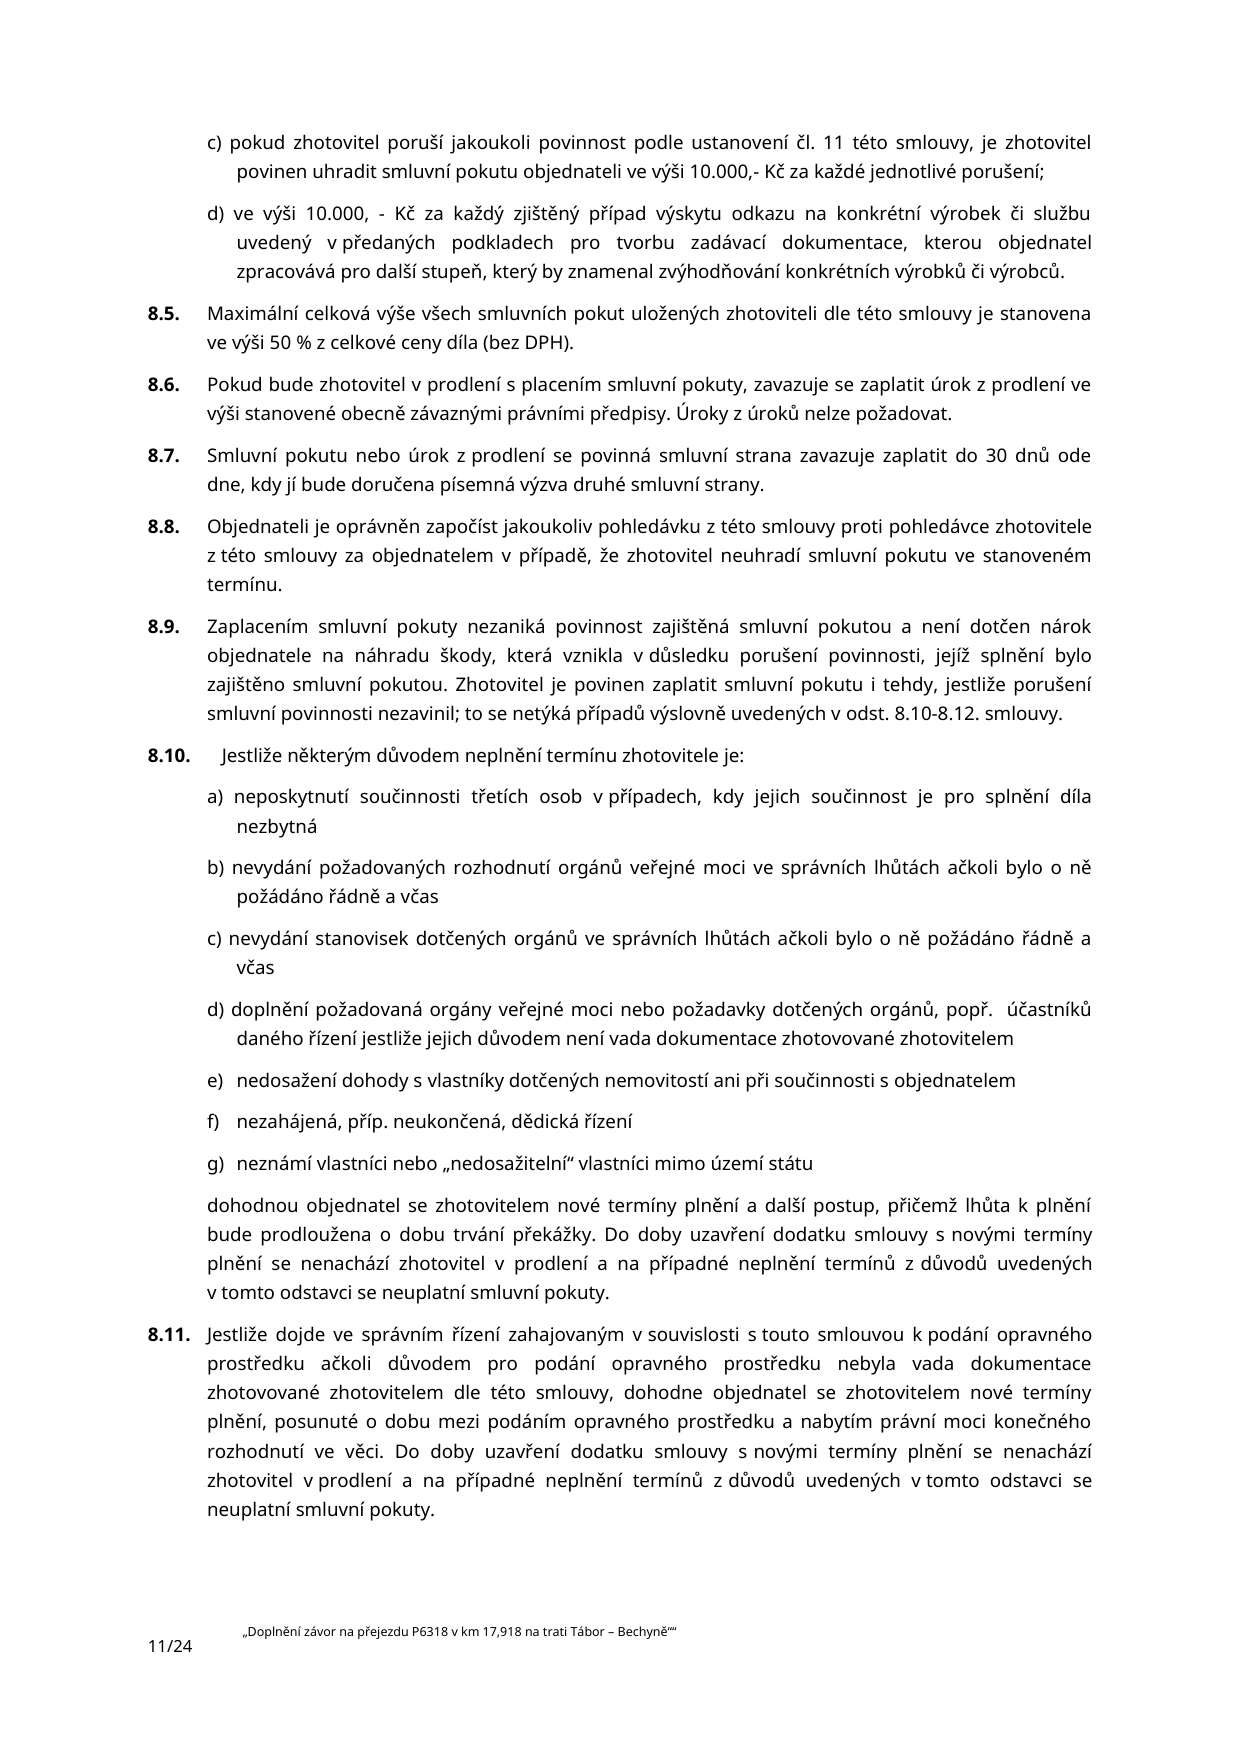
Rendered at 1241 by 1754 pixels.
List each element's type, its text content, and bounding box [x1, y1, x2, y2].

text c) pokud zhotovitel poruší jakoukoli povinnost podle ustanovení čl. 11 této smlouvy, je zhotovitel povinen uhradit smluvní pokutu objednateli ve výši 10.000,- Kč za každé jednotlivé porušení; [207, 126, 1092, 185]
text 8.5. Maximální celková výše všech smluvních pokut uložených zhotoviteli dle této smlouvy je stanovena ve výši 50 % z celkové ceny díla (bez DPH). [148, 297, 1092, 356]
text f) nezahájená, příp. neukončená, dědická řízení [207, 1106, 1092, 1135]
text 8.7. Smluvní pokutu nebo úrok z prodlení se povinná smluvní strana zavazuje zaplatit do 30 dnů ode dne, kdy jí bude doručena písemná výzva druhé smluvní strany. [148, 439, 1092, 497]
text e) nedosažení dohody s vlastníky dotčených nemovitostí ani při součinnosti s objednatelem [207, 1064, 1092, 1093]
text g) neznámí vlastníci nebo „nedosažitelní“ vlastníci mimo území státu [207, 1147, 1092, 1176]
text c) nevydání stanovisek dotčených orgánů ve správních lhůtách ačkoli bylo o ně požádáno řádně a včas [207, 922, 1092, 981]
text b) nevydání požadovaných rozhodnutí orgánů veřejné moci ve správních lhůtách ačkoli bylo o ně požádáno řádně a včas [207, 851, 1092, 910]
text 8.6. Pokud bude zhotovitel v prodlení s placením smluvní pokuty, zavazuje se zaplatit úrok z prodlení ve výši stanovené obecně závaznými právními předpisy. Úroky z úroků nelze požadovat. [148, 368, 1092, 426]
text 8.11. Jestliže dojde ve správním řízení zahajovaným v souvislosti s touto smlouvou k podání opravného prostředku ačkoli důvodem pro podání opravného prostředku nebyla vada dokumentace zhotovované zhotovitelem dle této smlouvy, dohodne objednatel se zhotovitelem nové termíny plnění, posunuté o dobu mezi podáním opravného prostředku a nabytím právní moci konečného rozhodnutí ve věci. Do doby uzavření dodatku smlouvy s novými termíny plnění se nenachází zhotovitel v prodlení a na případné neplnění termínů z důvodů uvedených v tomto odstavci se neuplatní smluvní pokuty. [148, 1318, 1092, 1522]
text a) neposkytnutí součinnosti třetích osob v případech, kdy jejich součinnost je pro splnění díla nezbytná [207, 781, 1092, 839]
text 8.10. Jestliže některým důvodem neplnění termínu zhotovitele je: [148, 739, 1092, 768]
text d) doplnění požadovaná orgány veřejné moci nebo požadavky dotčených orgánů, popř. účastníků daného řízení jestliže jejich důvodem není vada dokumentace zhotovované zhotovitelem [207, 993, 1092, 1051]
text 8.9. Zaplacením smluvní pokuty nezaniká povinnost zajištěná smluvní pokutou a není dotčen nárok objednatele na náhradu škody, která vznikla v důsledku porušení povinnosti, jejíž splnění bylo zajištěno smluvní pokutou. Zhotovitel je povinen zaplatit smluvní pokutu i tehdy, jestliže porušení smluvní povinnosti nezavinil; to se netýká případů výslovně uvedených v odst. 8.10-8.12. smlouvy. [148, 610, 1092, 726]
text d) ve výši 10.000, - Kč za každý zjištěný případ výskytu odkazu na konkrétní výrobek či službu uvedený v předaných podkladech pro tvorbu zadávací dokumentace, kterou objednatel zpracovává pro další stupeň, který by znamenal zvýhodňování konkrétních výrobků či výrobců. [207, 197, 1092, 285]
text dohodnou objednatel se zhotovitelem nové termíny plnění a další postup, přičemž lhůta k plnění bude prodloužena o dobu trvání překážky. Do doby uzavření dodatku smlouvy s novými termíny plnění se nenachází zhotovitel v prodlení a na případné neplnění termínů z důvodů uvedených v tomto odstavci se neuplatní smluvní pokuty. [207, 1189, 1092, 1306]
text 8.8. Objednateli je oprávněn započíst jakoukoliv pohledávku z této smlouvy proti pohledávce zhotovitele z této smlouvy za objednatelem v případě, že zhotovitel neuhradí smluvní pokutu ve stanoveném termínu. [148, 510, 1092, 597]
